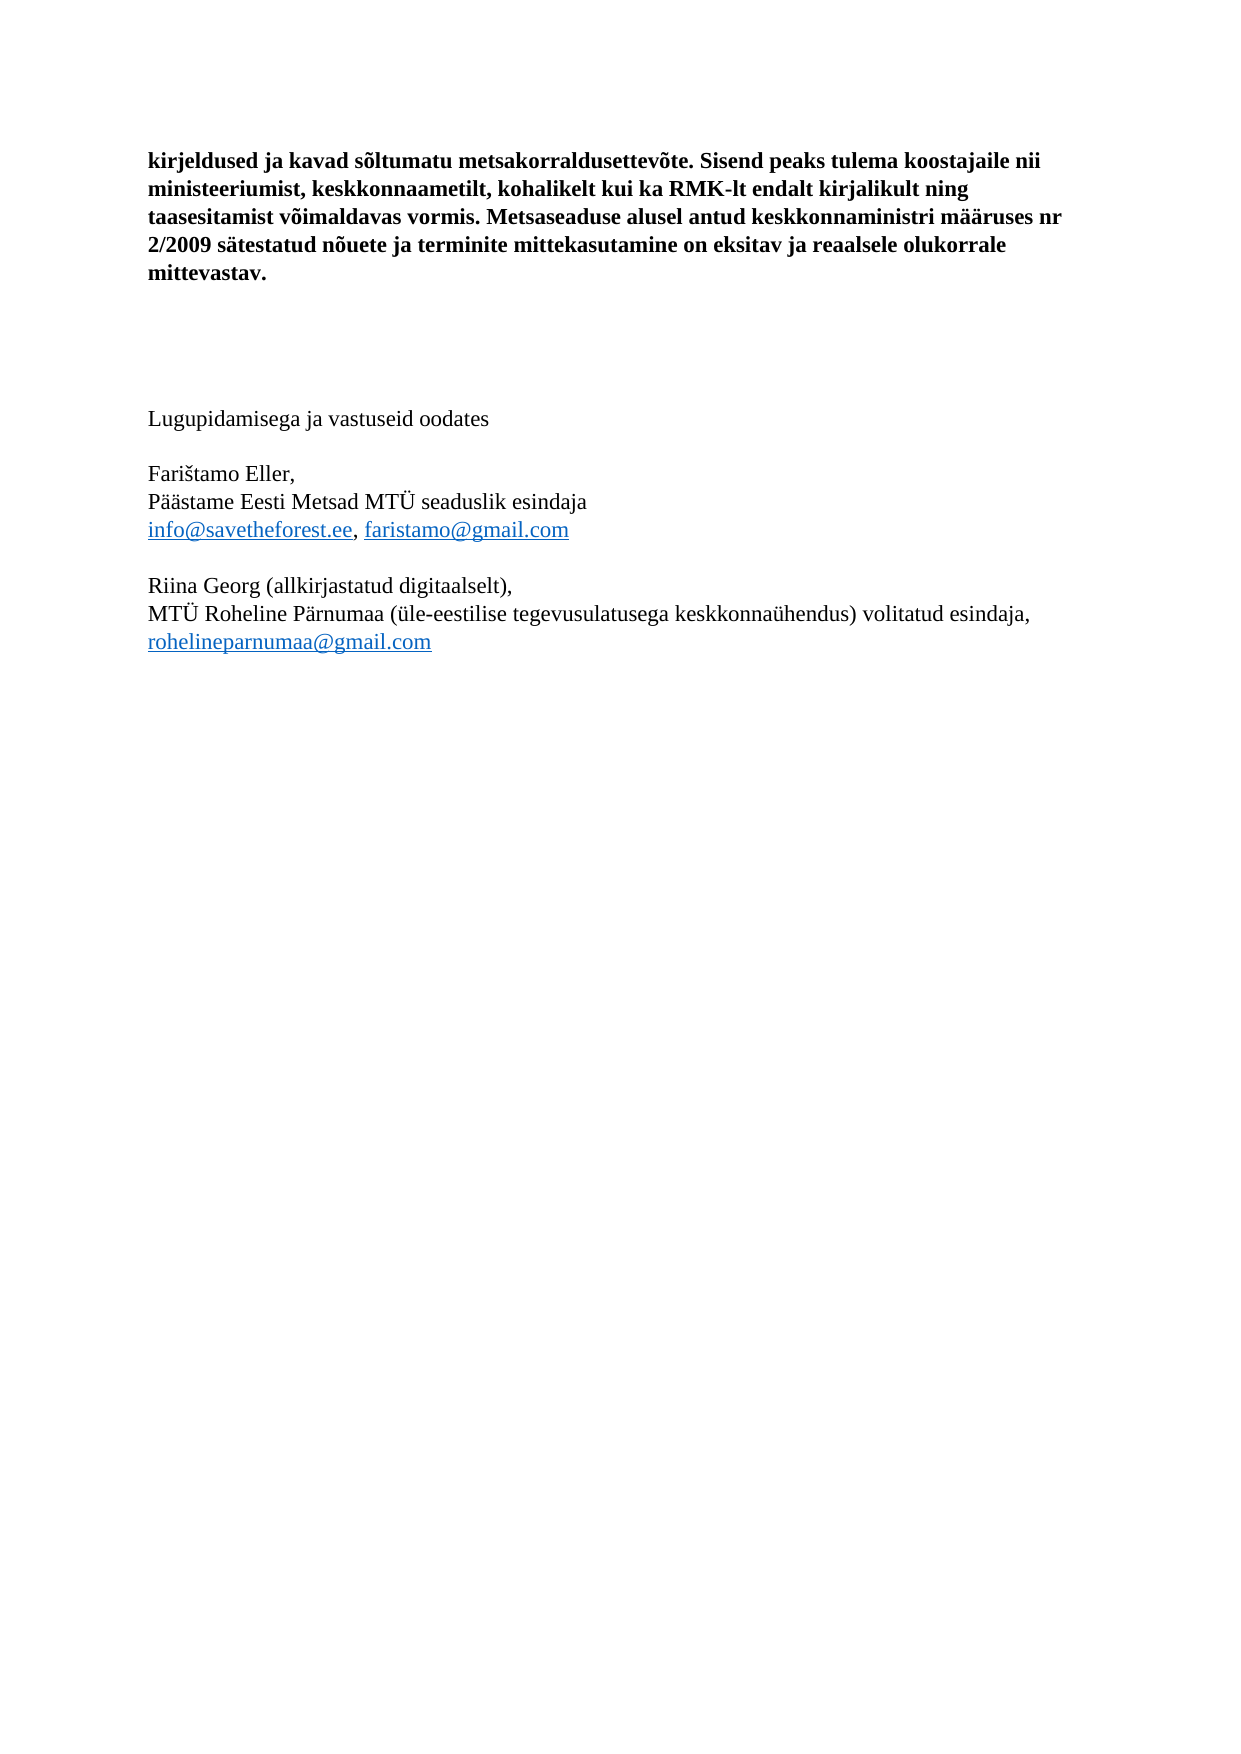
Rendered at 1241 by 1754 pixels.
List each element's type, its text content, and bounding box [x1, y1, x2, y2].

text Lugupidamisega ja vastuseid oodates Farištamo Eller, Päästame Eesti Metsad MTÜ seaduslik esindaja info@savetheforest.ee, faristamo@gmail.com Riina Georg (allkirjastatud digitaalselt), MTÜ Roheline Pärnumaa (üle-eestilise tegevusulatusega keskkonnaühendus) volitatud esindaja, rohelineparnumaa@gmail.com [148, 404, 1093, 654]
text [148, 148, 1093, 286]
